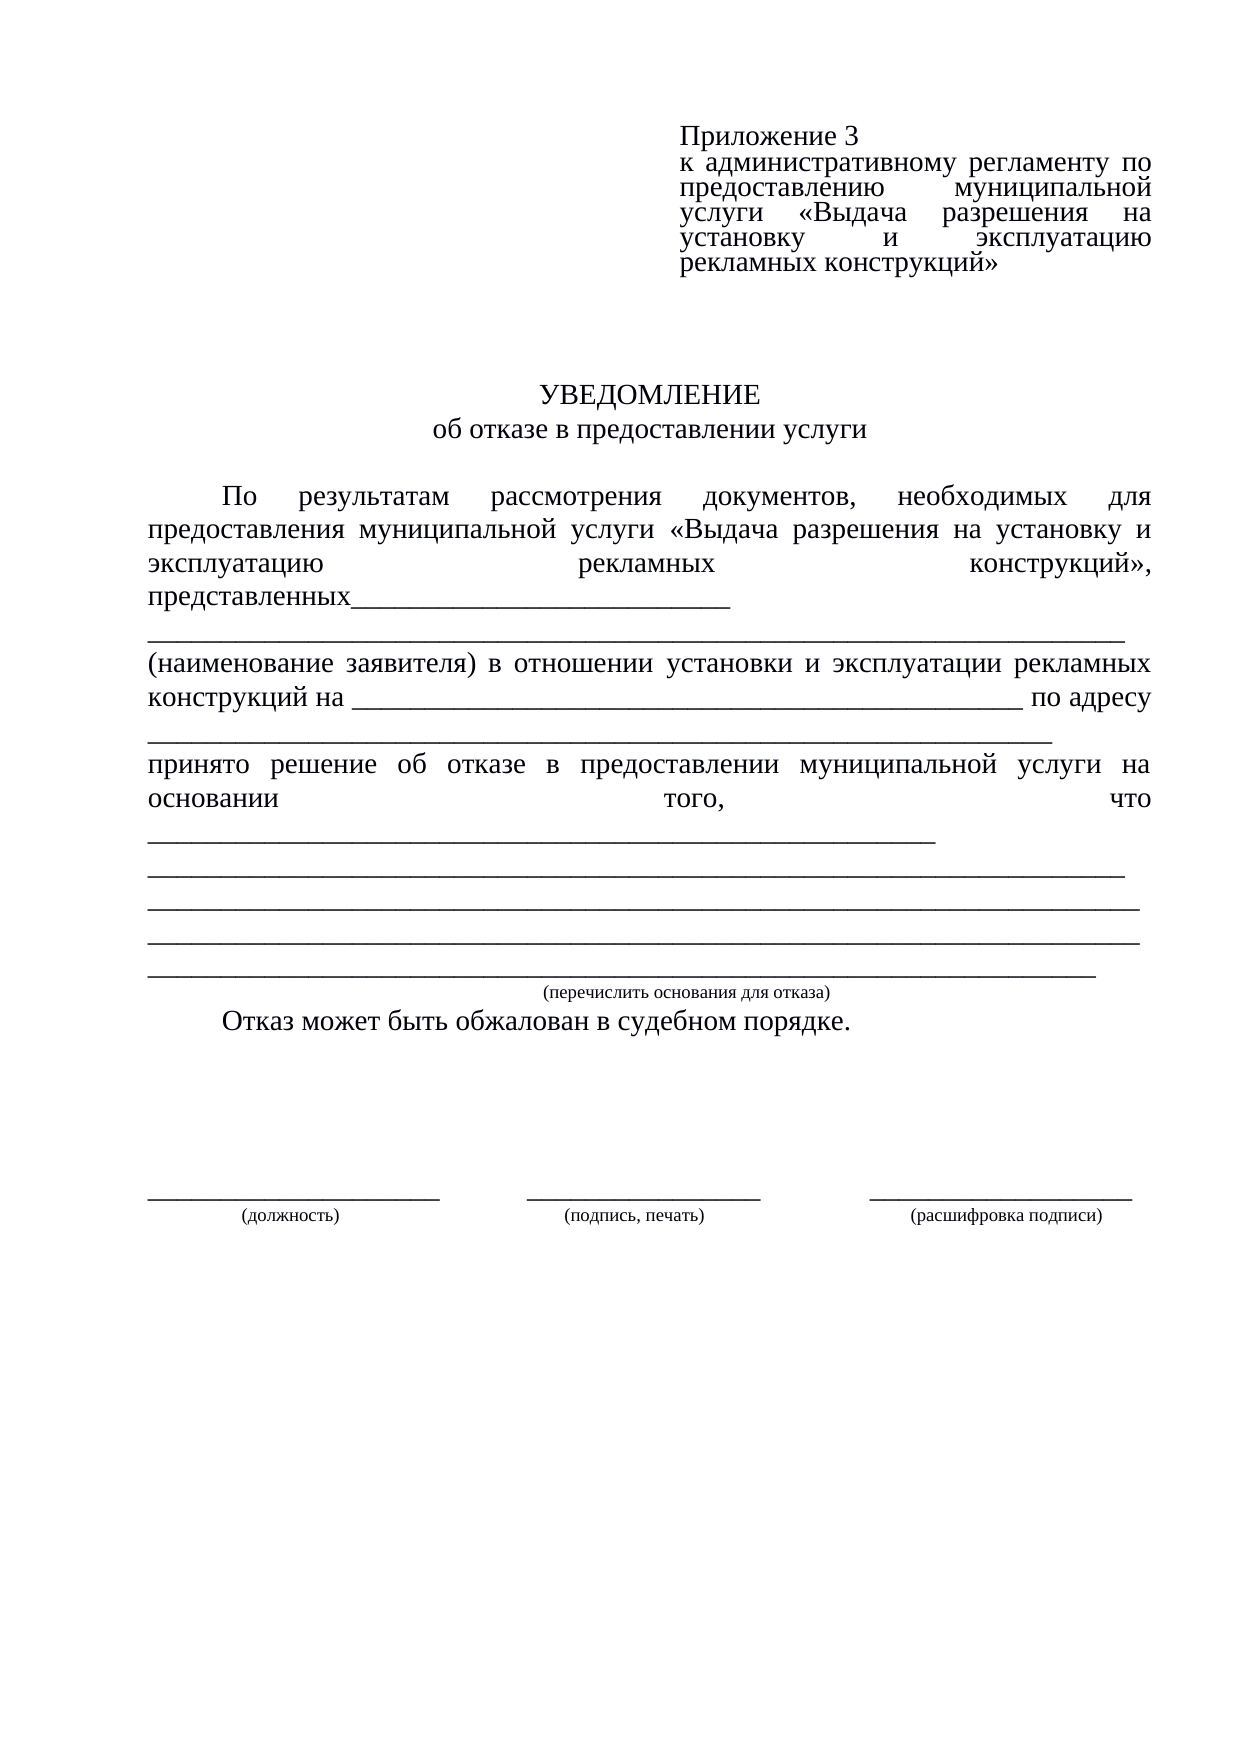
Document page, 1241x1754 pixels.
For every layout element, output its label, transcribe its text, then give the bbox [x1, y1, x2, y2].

text Приложение 3 [679, 118, 1152, 152]
table_header к административному регламенту по предоставлению муниципальной услуги «Выдача разрешения на установку и эксплуатацию рекламных конструкций» [668, 152, 1163, 310]
text _________________________________________________________________________________________________________________________________________________________________________________________________________ [148, 880, 1152, 981]
text По результатам рассмотрения документов, необходимых для предоставления муниципальной услуги «Выдача разрешения на установку и эксплуатацию рекламных конструкций», представленных__________________________ ___________________________________________________________________ (наименование заявителя) в отношении установки и эксплуатации рекламных конструкций на ______________________________________________ по адресу ______________________________________________________________ принято решение об отказе в предоставлении муниципальной услуги на основании того, что ______________________________________________________ [148, 478, 1152, 847]
text УВЕДОМЛЕНИЕ [148, 377, 1152, 411]
text Отказ может быть обжалован в судебном порядке. [148, 1003, 1152, 1036]
text (должность) (подпись, печать) (расшифровка подписи) [148, 1204, 1152, 1225]
text ____________________ ________________ __________________ [148, 1170, 1152, 1204]
text об отказе в предоставлении услуги [148, 411, 1152, 444]
text ___________________________________________________________________ [148, 847, 1152, 880]
text (перечислить основания для отказа) [148, 981, 1152, 1003]
